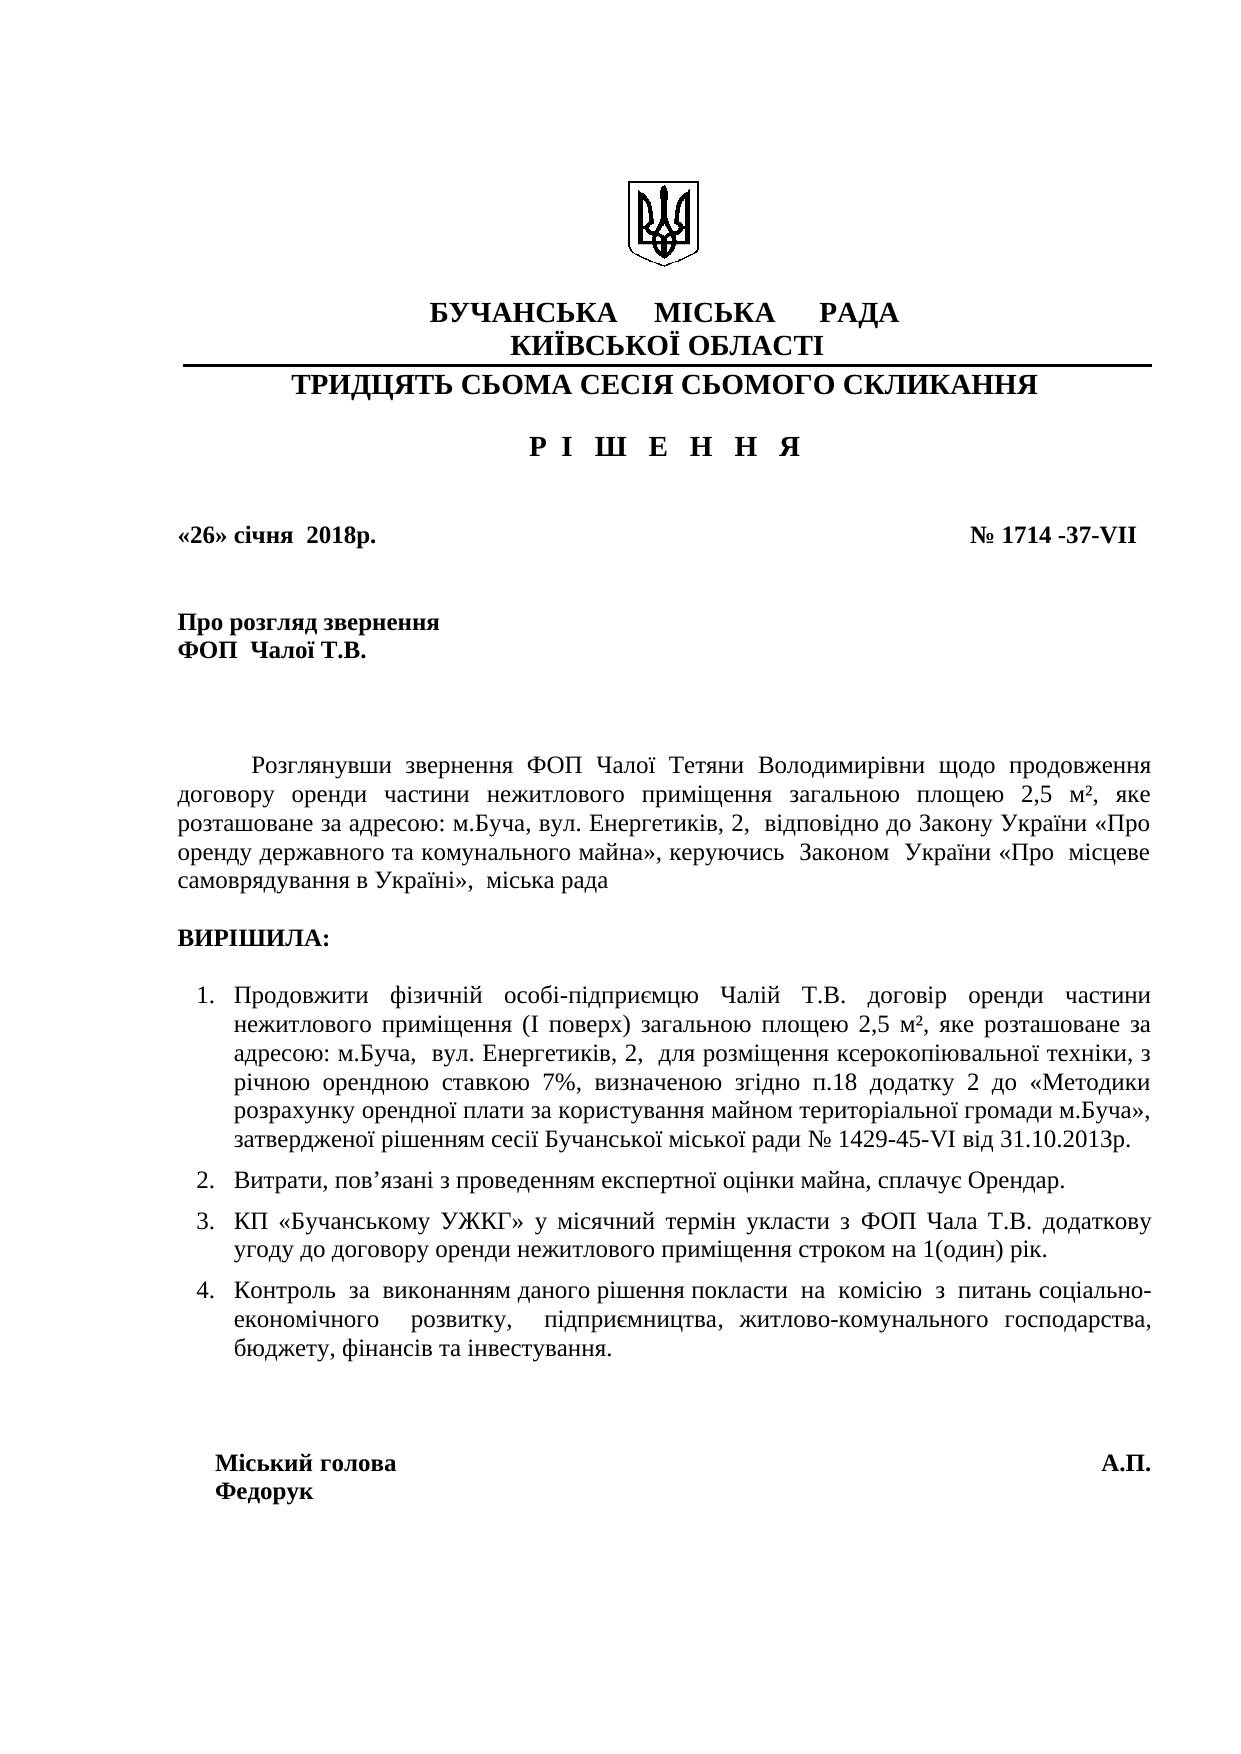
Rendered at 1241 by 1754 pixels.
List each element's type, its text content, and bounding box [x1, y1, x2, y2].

text ТРИДЦЯТЬ СЬОМА СЕСІЯ СЬОМОГО СКЛИКАННЯ [177, 367, 1152, 401]
text ФОП Чалої Т.В. [177, 636, 1152, 664]
list Продовжити фізичній особі-підприємцю Чалій Т.В. договір оренди частини нежитлового приміщення (І поверх) загальною площею 2,5 м², яке розташоване за адресою: м.Буча, вул. Енергетиків, 2, для розміщення ксерокопіювальної техніки, з річною орендною ставкою 7%, визначеною згідно п.18 додатку 2 до «Методики розрахунку орендної плати за користування майном територіальної громади м.Буча», затвердженої рішенням сесії Бучанської міської ради № 1429-45-VI від 31.10.2013р. [196, 981, 1152, 1153]
subtitle КИЇВСЬКОЇ ОБЛАСТІ [183, 328, 1152, 364]
text «26» січня 2018р. № 1714 -37-VII [177, 521, 1152, 549]
list Контроль за виконанням даного рішення покласти на комісію з питань соціально-економічного розвитку, підприємництва, житлово-комунального господарства, бюджету, фінансів та інвестування. [196, 1275, 1152, 1361]
subtitle Р І Ш Е Н Н Я [177, 429, 1152, 463]
list Витрати, пов’язані з проведенням експертної оцінки майна, сплачує Орендар. [196, 1165, 1152, 1194]
text Про розгляд звернення [177, 607, 1152, 636]
list КП «Бучанському УЖКГ» у місячний термін укласти з ФОП Чала Т.В. додаткову угоду до договору оренди нежитлового приміщення строком на 1(один) рік. [196, 1206, 1152, 1263]
text Міський голова А.П. Федорук [215, 1448, 1152, 1505]
text ВИРІШИЛА: [177, 923, 1152, 952]
text Розглянувши звернення ФОП Чалої Тетяни Володимирівни щодо продовження договору оренди частини нежитлового приміщення загальною площею 2,5 м², яке розташоване за адресою: м.Буча, вул. Енергетиків, 2, відповідно до Закону України «Про оренду державного та комунального майна», керуючись Законом України «Про місцеве самоврядування в Україні», міська рада [177, 751, 1152, 894]
text БУЧАНСЬКА МІСЬКА РАДА [177, 295, 1152, 328]
